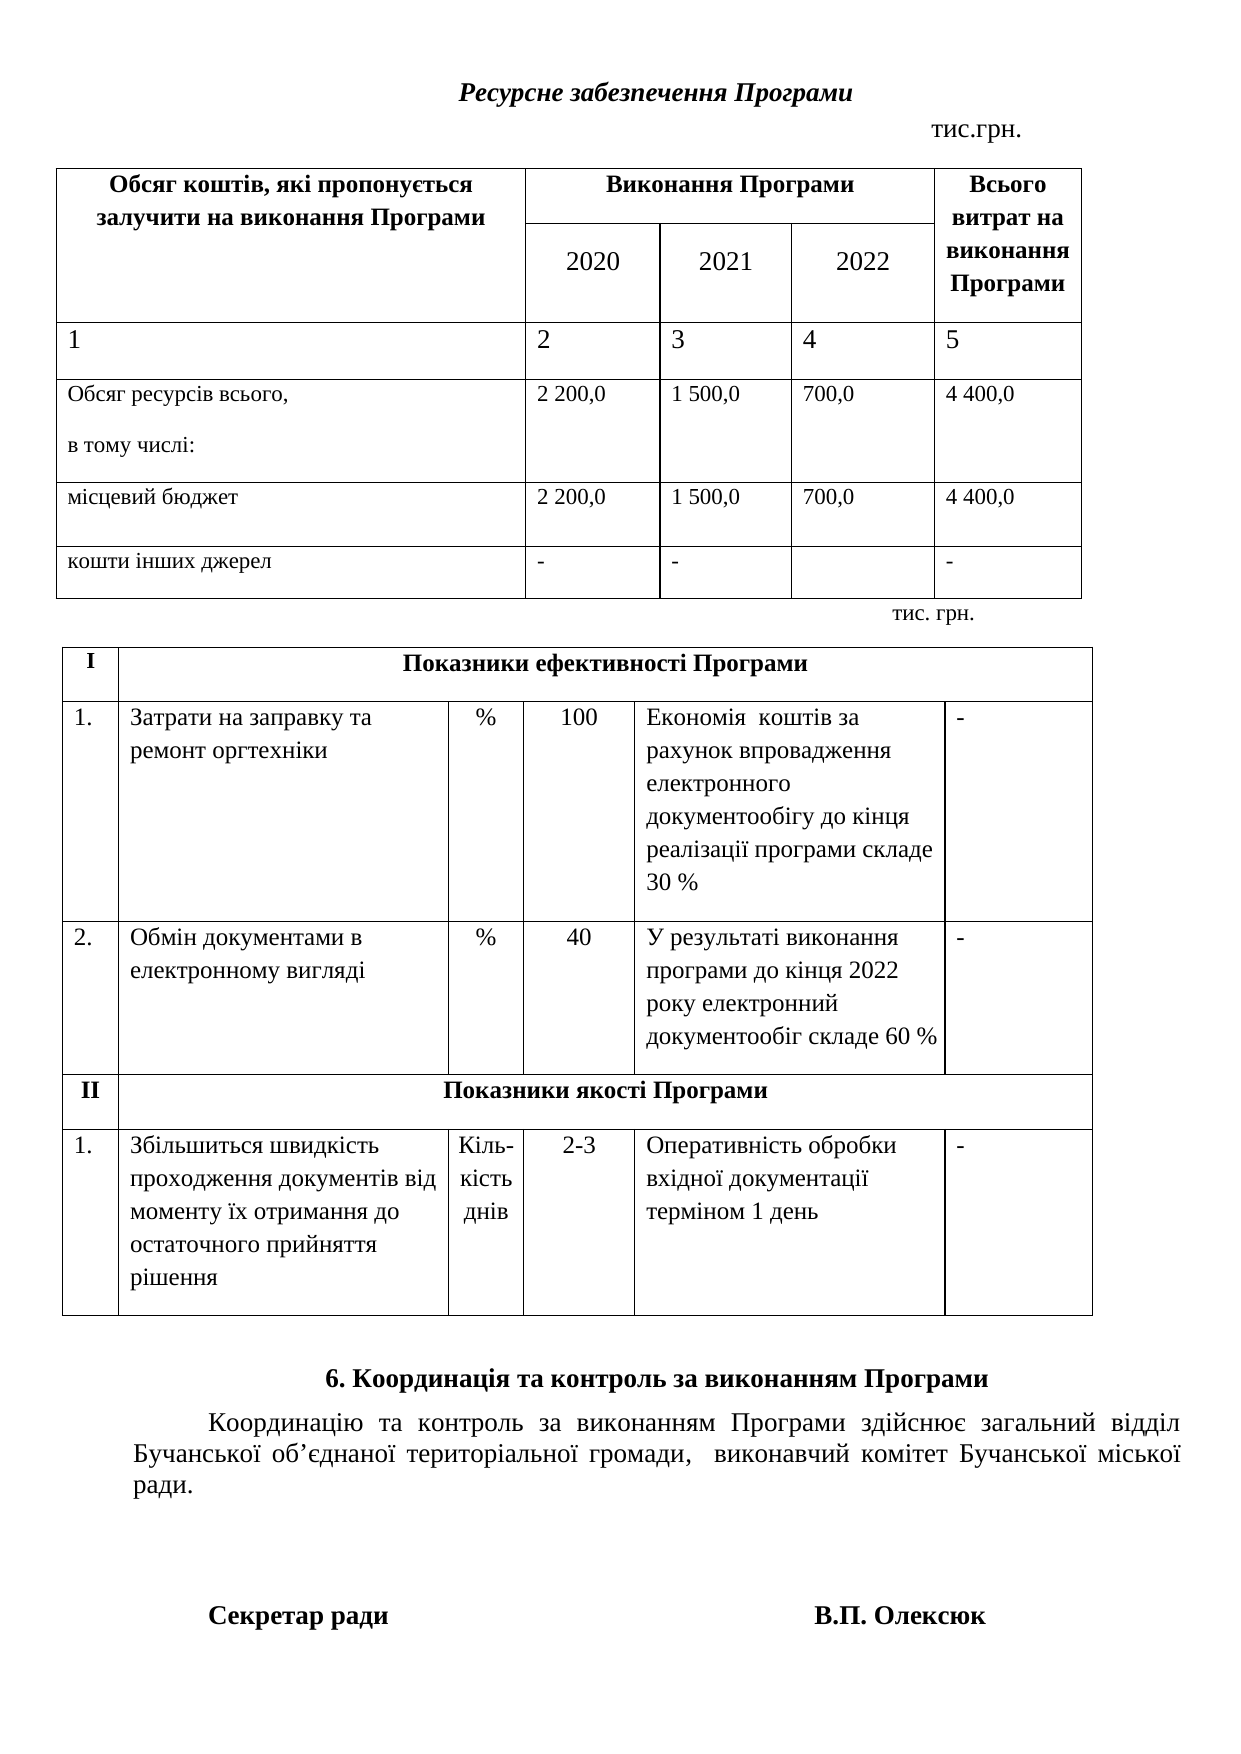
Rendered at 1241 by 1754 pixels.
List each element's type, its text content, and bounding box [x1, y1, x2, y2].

table_cell - [935, 547, 1081, 598]
table_cell 2022 [792, 224, 934, 322]
table_cell 1. [63, 1130, 118, 1315]
table_cell Обмін документами в електронному вигляді [119, 922, 448, 1074]
table_cell [792, 547, 934, 598]
table_cell 2 200,0 [526, 380, 659, 482]
table_cell Збільшиться швидкість проходження документів від моменту їх отримання до остаточного прийняття рішення [119, 1130, 448, 1315]
text тис.грн. [133, 112, 1152, 143]
table_header Всього витрат на виконання Програми [935, 169, 1081, 322]
text Секретар ради В.П. Олексюк [133, 1599, 1181, 1630]
table_cell кошти інших джерел [57, 547, 525, 598]
table_cell 1 500,0 [661, 380, 791, 482]
table_cell - [526, 547, 659, 598]
table_cell 2 200,0 [526, 483, 659, 546]
table_cell 3 [661, 323, 791, 379]
table_cell - [946, 922, 1092, 1074]
table_cell % [449, 702, 523, 921]
table_cell 1 [57, 323, 525, 379]
table_cell Обсяг ресурсів всього, в тому числі: [57, 380, 525, 482]
table_header Показники ефективності Програми [119, 648, 1092, 701]
table_cell 100 [524, 702, 634, 921]
table_cell місцевий бюджет [57, 483, 525, 546]
table_cell 700,0 [792, 380, 934, 482]
table_cell Економія коштів за рахунок впровадження електронного документообігу до кінця реалізації програми складе 30 % [635, 702, 944, 921]
table_cell - [661, 547, 791, 598]
table_header І [63, 648, 118, 701]
text 6. Координація та контроль за виконанням Програми [133, 1362, 1181, 1393]
table_cell 2. [63, 922, 118, 1074]
table_cell 1. [63, 702, 118, 921]
table_cell 40 [524, 922, 634, 1074]
table_header Обсяг коштів, які пропонується залучити на виконання Програми [57, 169, 525, 322]
table_cell Оперативність обробки вхідної документації терміном 1 день [635, 1130, 944, 1315]
table_cell 4 [792, 323, 934, 379]
table_cell 2-3 [524, 1130, 634, 1315]
table_cell У результаті виконання програми до кінця 2022 року електронний документообіг складе 60 % [635, 922, 944, 1074]
table_cell 4 400,0 [935, 483, 1081, 546]
table_cell 1 500,0 [661, 483, 791, 546]
table_cell Кіль-кість днів [449, 1130, 523, 1315]
table_cell 4 400,0 [935, 380, 1081, 482]
table_cell 2 [526, 323, 659, 379]
text тис. грн. [133, 599, 1181, 625]
table_cell Показники якості Програми [119, 1075, 1092, 1129]
table_cell - [946, 1130, 1092, 1315]
table_cell ІІ [63, 1075, 118, 1129]
table_header Виконання Програми [526, 169, 934, 223]
table_cell 700,0 [792, 483, 934, 546]
table_cell 2021 [661, 224, 791, 322]
table_cell Затрати на заправку та ремонт оргтехніки [119, 702, 448, 921]
table_cell 2020 [526, 224, 659, 322]
text Ресурсне забезпечення Програми [133, 76, 1181, 107]
text Координацію та контроль за виконанням Програми здійснює загальний відділ Бучанської об’єднаної територіальної громади, виконавчий комітет Бучанської міської ради. [133, 1406, 1181, 1499]
table_cell % [449, 922, 523, 1074]
table_cell 5 [935, 323, 1081, 379]
table_cell - [946, 702, 1092, 921]
